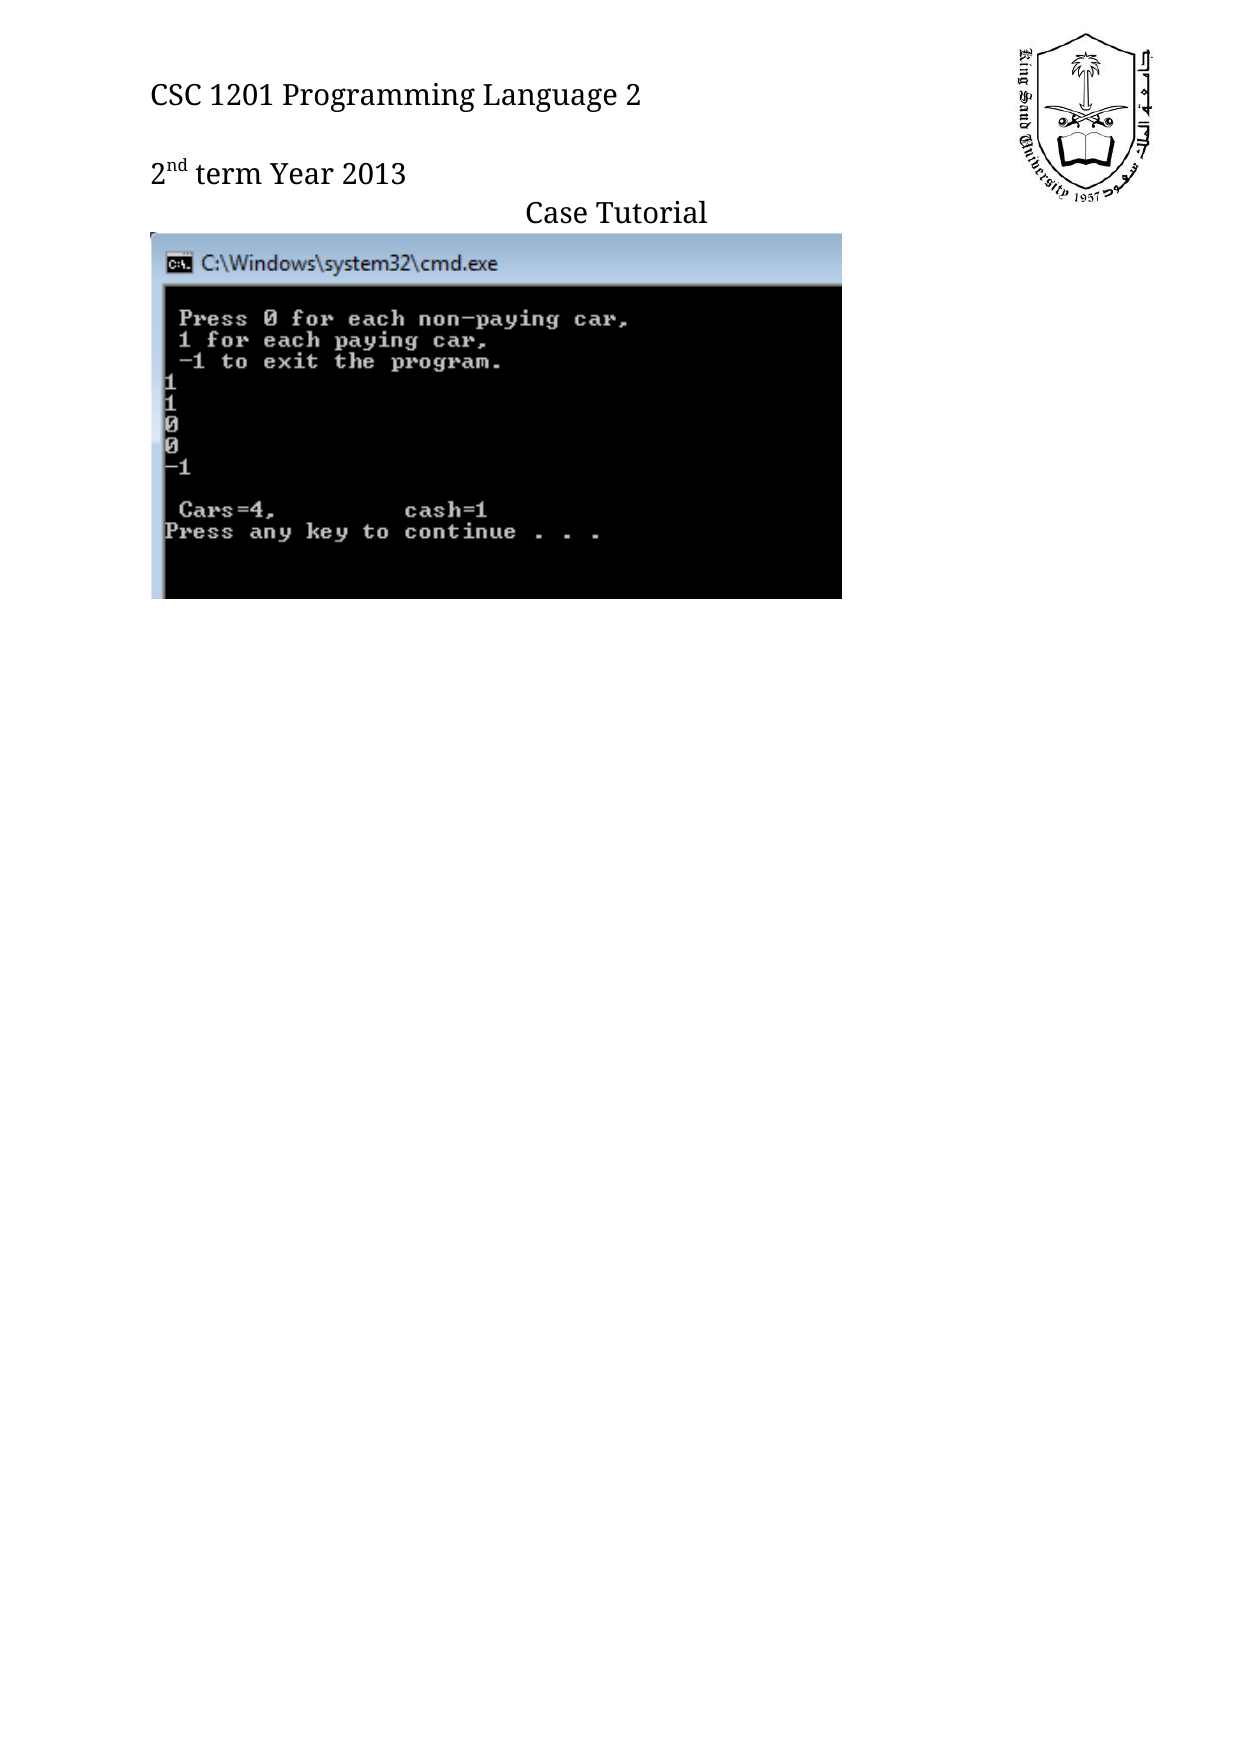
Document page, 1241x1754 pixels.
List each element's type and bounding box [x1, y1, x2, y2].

picture [150, 232, 842, 599]
picture [987, 21, 1181, 212]
